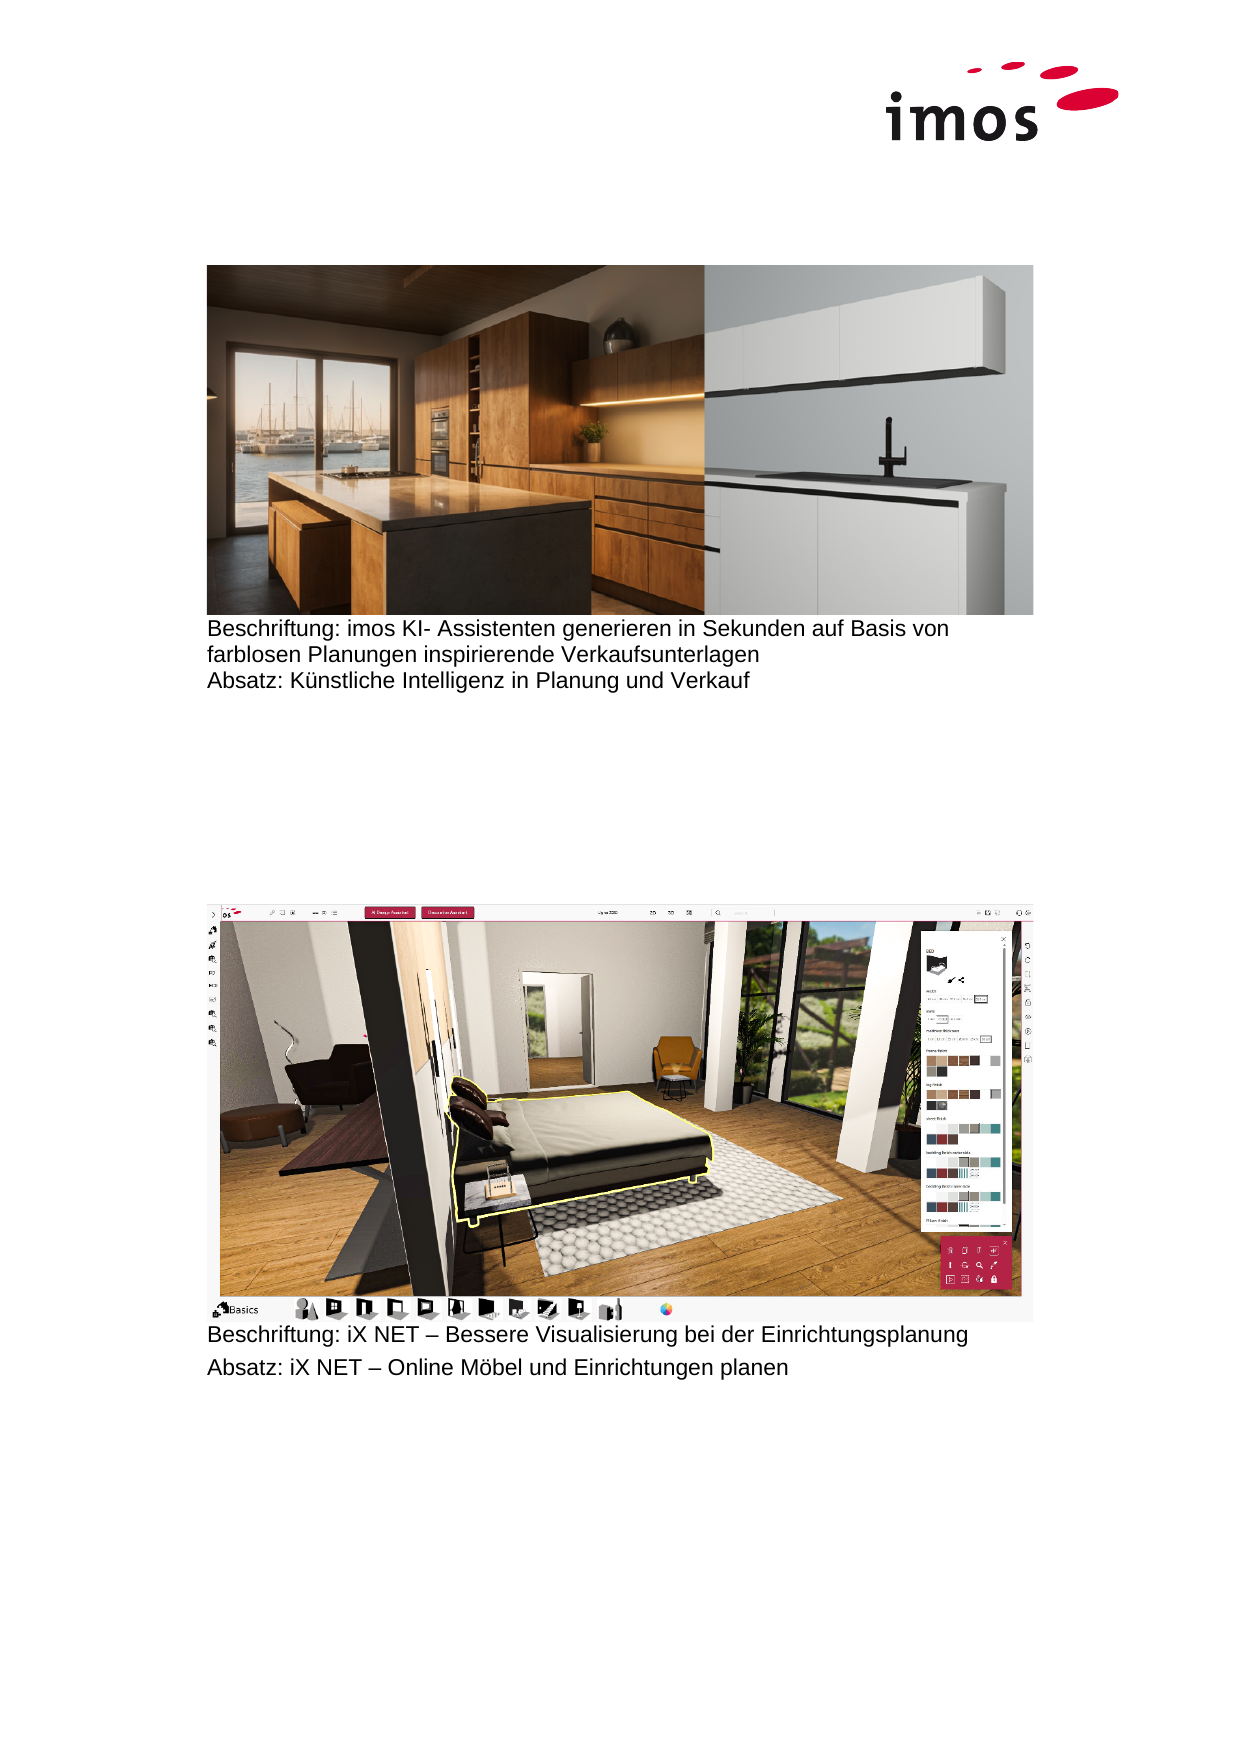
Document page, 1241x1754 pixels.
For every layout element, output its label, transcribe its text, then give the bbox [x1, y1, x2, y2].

picture [206, 265, 1034, 615]
text Beschriftung: imos KI- Assistenten generieren in Sekunden auf Basis von farblosen Planungen inspirierende Verkaufsunterlagen Absatz: Künstliche Intelligenz in Planung und Verkauf Beschriftung: iX NET – Bessere Visualisierung bei der Einrichtungsplanung [207, 615, 1033, 904]
picture [206, 904, 1034, 1322]
text Beschriftung: imos KI- Assistenten generieren in Sekunden auf Basis von farblosen Planungen inspirierende Verkaufsunterlagen Absatz: Künstliche Intelligenz in Planung und Verkauf Beschriftung: iX NET – Bessere Visualisierung bei der Einrichtungsplanung [207, 1322, 1033, 1347]
picture [886, 62, 1119, 141]
text Absatz: iX NET – Online Möbel und Einrichtungen planen [207, 1354, 1033, 1380]
